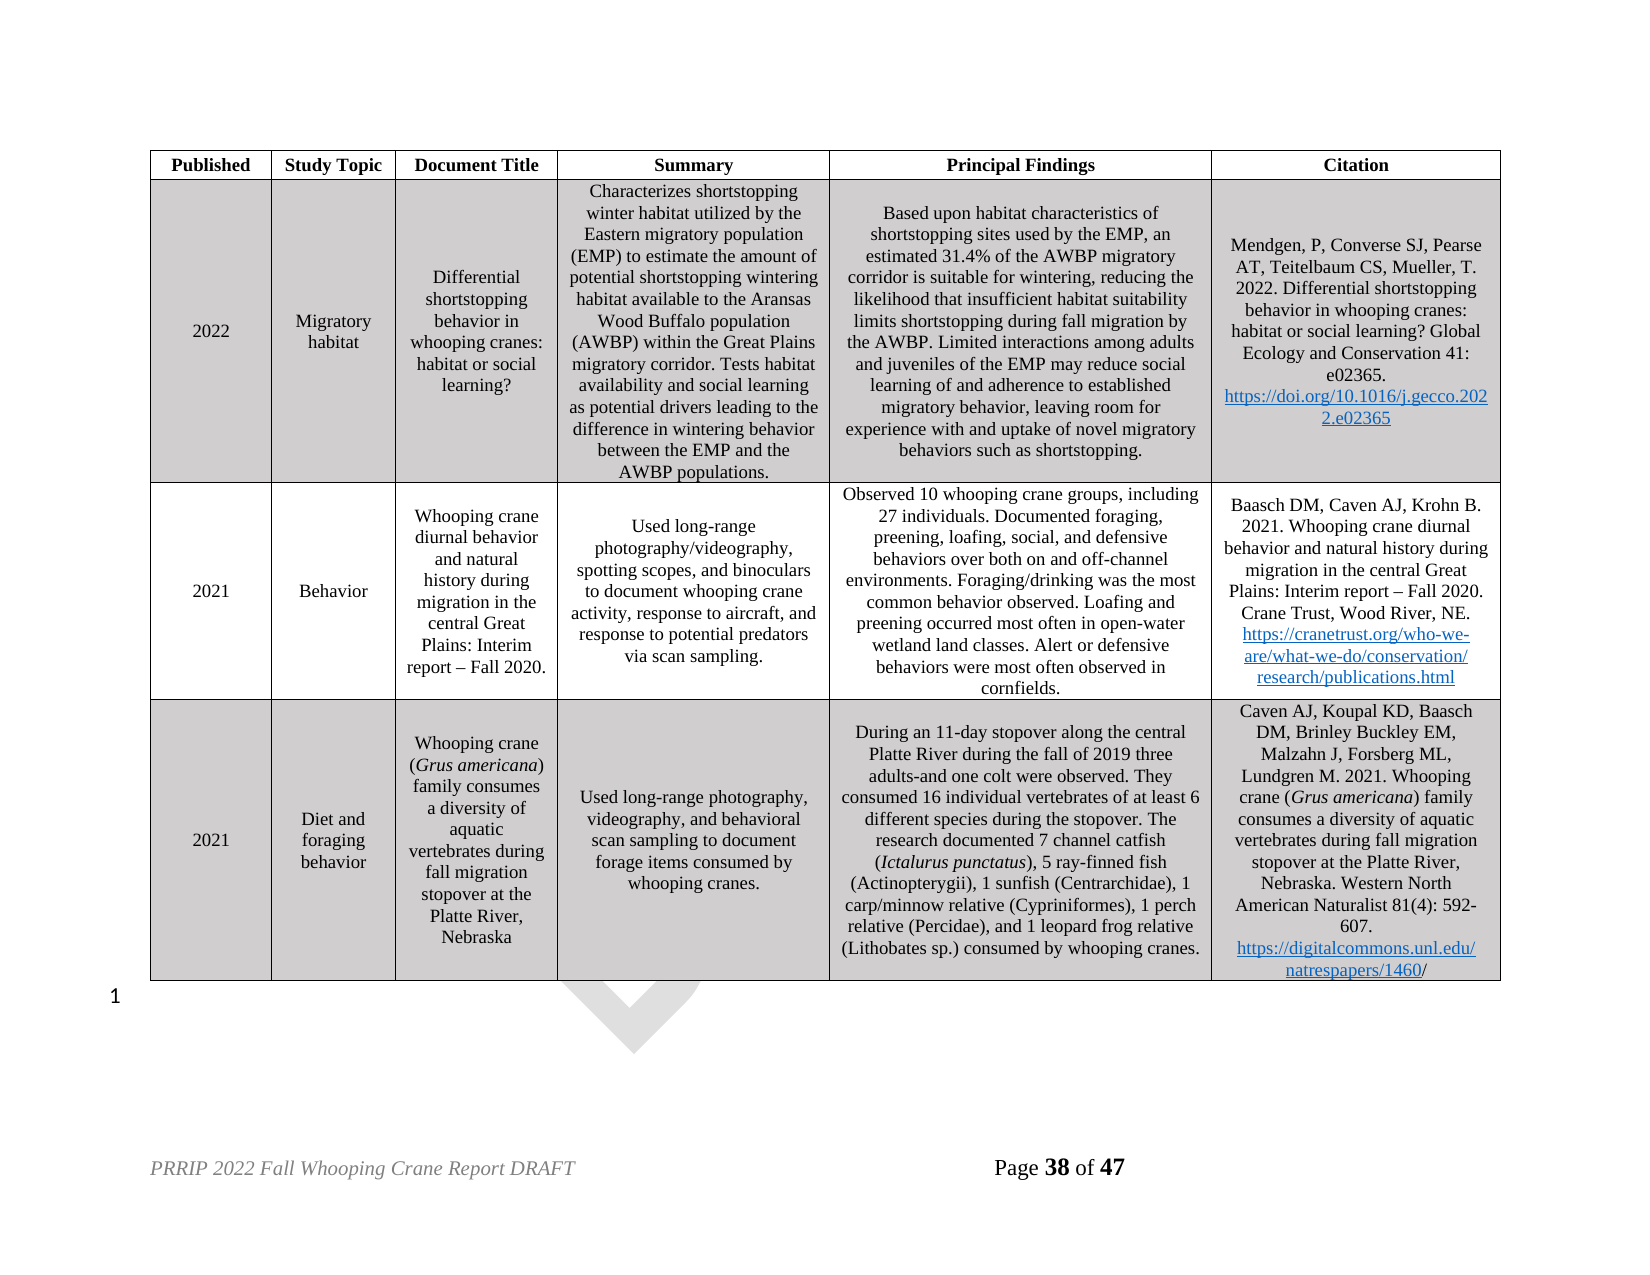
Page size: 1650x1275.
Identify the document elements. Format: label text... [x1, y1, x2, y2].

table_cell Migratory habitat [272, 180, 395, 482]
table_cell Diet and foraging behavior [272, 700, 395, 980]
table_cell Baasch DM, Caven AJ, Krohn B. 2021. Whooping crane diurnal behavior and natural history during migration in the central Great Plains: Interim report – Fall 2020. Crane Trust, Wood River, NE. https://cranetrust.org/who-we-are/what-we-do/conservation/research/publications.html [1212, 483, 1500, 699]
table_cell During an 11-day stopover along the central Platte River during the fall of 2019 three adults-and one colt were observed. They consumed 16 individual vertebrates of at least 6 different species during the stopover. The research documented 7 channel catfish (Ictalurus punctatus), 5 ray-finned fish (Actinopterygii), 1 sunfish (Centrarchidae), 1 carp/minnow relative (Cypriniformes), 1 perch relative (Percidae), and 1 leopard frog relative (Lithobates sp.) consumed by whooping cranes. [830, 700, 1211, 980]
table_header Study Topic [272, 151, 395, 179]
table_cell Caven AJ, Koupal KD, Baasch DM, Brinley Buckley EM, Malzahn J, Forsberg ML, Lundgren M. 2021. Whooping crane (Grus americana) family consumes a diversity of aquatic vertebrates during fall migration stopover at the Platte River, Nebraska. Western North American Naturalist 81(4): 592-607. https://digitalcommons.unl.edu/natrespapers/1460/ [1212, 700, 1500, 980]
table_header Principal Findings [830, 151, 1211, 179]
table_cell Based upon habitat characteristics of shortstopping sites used by the EMP, an estimated 31.4% of the AWBP migratory corridor is suitable for wintering, reducing the likelihood that insufficient habitat suitability limits shortstopping during fall migration by the AWBP. Limited interactions among adults and juveniles of the EMP may reduce social learning of and adherence to established migratory behavior, leaving room for experience with and uptake of novel migratory behaviors such as shortstopping. [830, 180, 1211, 482]
table_cell Used long-range photography/videography, spotting scopes, and binoculars to document whooping crane activity, response to aircraft, and response to potential predators via scan sampling. [558, 483, 829, 699]
table_cell 2022 [151, 180, 271, 482]
table_cell Mendgen, P, Converse SJ, Pearse AT, Teitelbaum CS, Mueller, T. 2022. Differential shortstopping behavior in whooping cranes: habitat or social learning? Global Ecology and Conservation 41: e02365. https://doi.org/10.1016/j.gecco.2022.e02365 [1212, 180, 1500, 482]
table_cell Behavior [272, 483, 395, 699]
table_header Published [151, 151, 271, 179]
table_cell Whooping crane diurnal behavior and natural history during migration in the central Great Plains: Interim report – Fall 2020. [396, 483, 557, 699]
table_cell Whooping crane (Grus americana) family consumes a diversity of aquatic vertebrates during fall migration stopover at the Platte River, Nebraska [396, 700, 557, 980]
table_cell 2021 [151, 483, 271, 699]
table_cell Characterizes shortstopping winter habitat utilized by the Eastern migratory population (EMP) to estimate the amount of potential shortstopping wintering habitat available to the Aransas Wood Buffalo population (AWBP) within the Great Plains migratory corridor. Tests habitat availability and social learning as potential drivers leading to the difference in wintering behavior between the EMP and the AWBP populations. [558, 180, 829, 482]
table_cell Observed 10 whooping crane groups, including 27 individuals. Documented foraging, preening, loafing, social, and defensive behaviors over both on and off-channel environments. Foraging/drinking was the most common behavior observed. Loafing and preening occurred most often in open-water wetland land classes. Alert or defensive behaviors were most often observed in cornfields. [830, 483, 1211, 699]
table_header Citation [1212, 151, 1500, 179]
table_cell Used long-range photography, videography, and behavioral scan sampling to document forage items consumed by whooping cranes. [558, 700, 829, 980]
table_header Document Title [396, 151, 557, 179]
table_cell 2021 [151, 700, 271, 980]
table_cell Differential shortstopping behavior in whooping cranes: habitat or social learning? [396, 180, 557, 482]
table_header Summary [558, 151, 829, 179]
